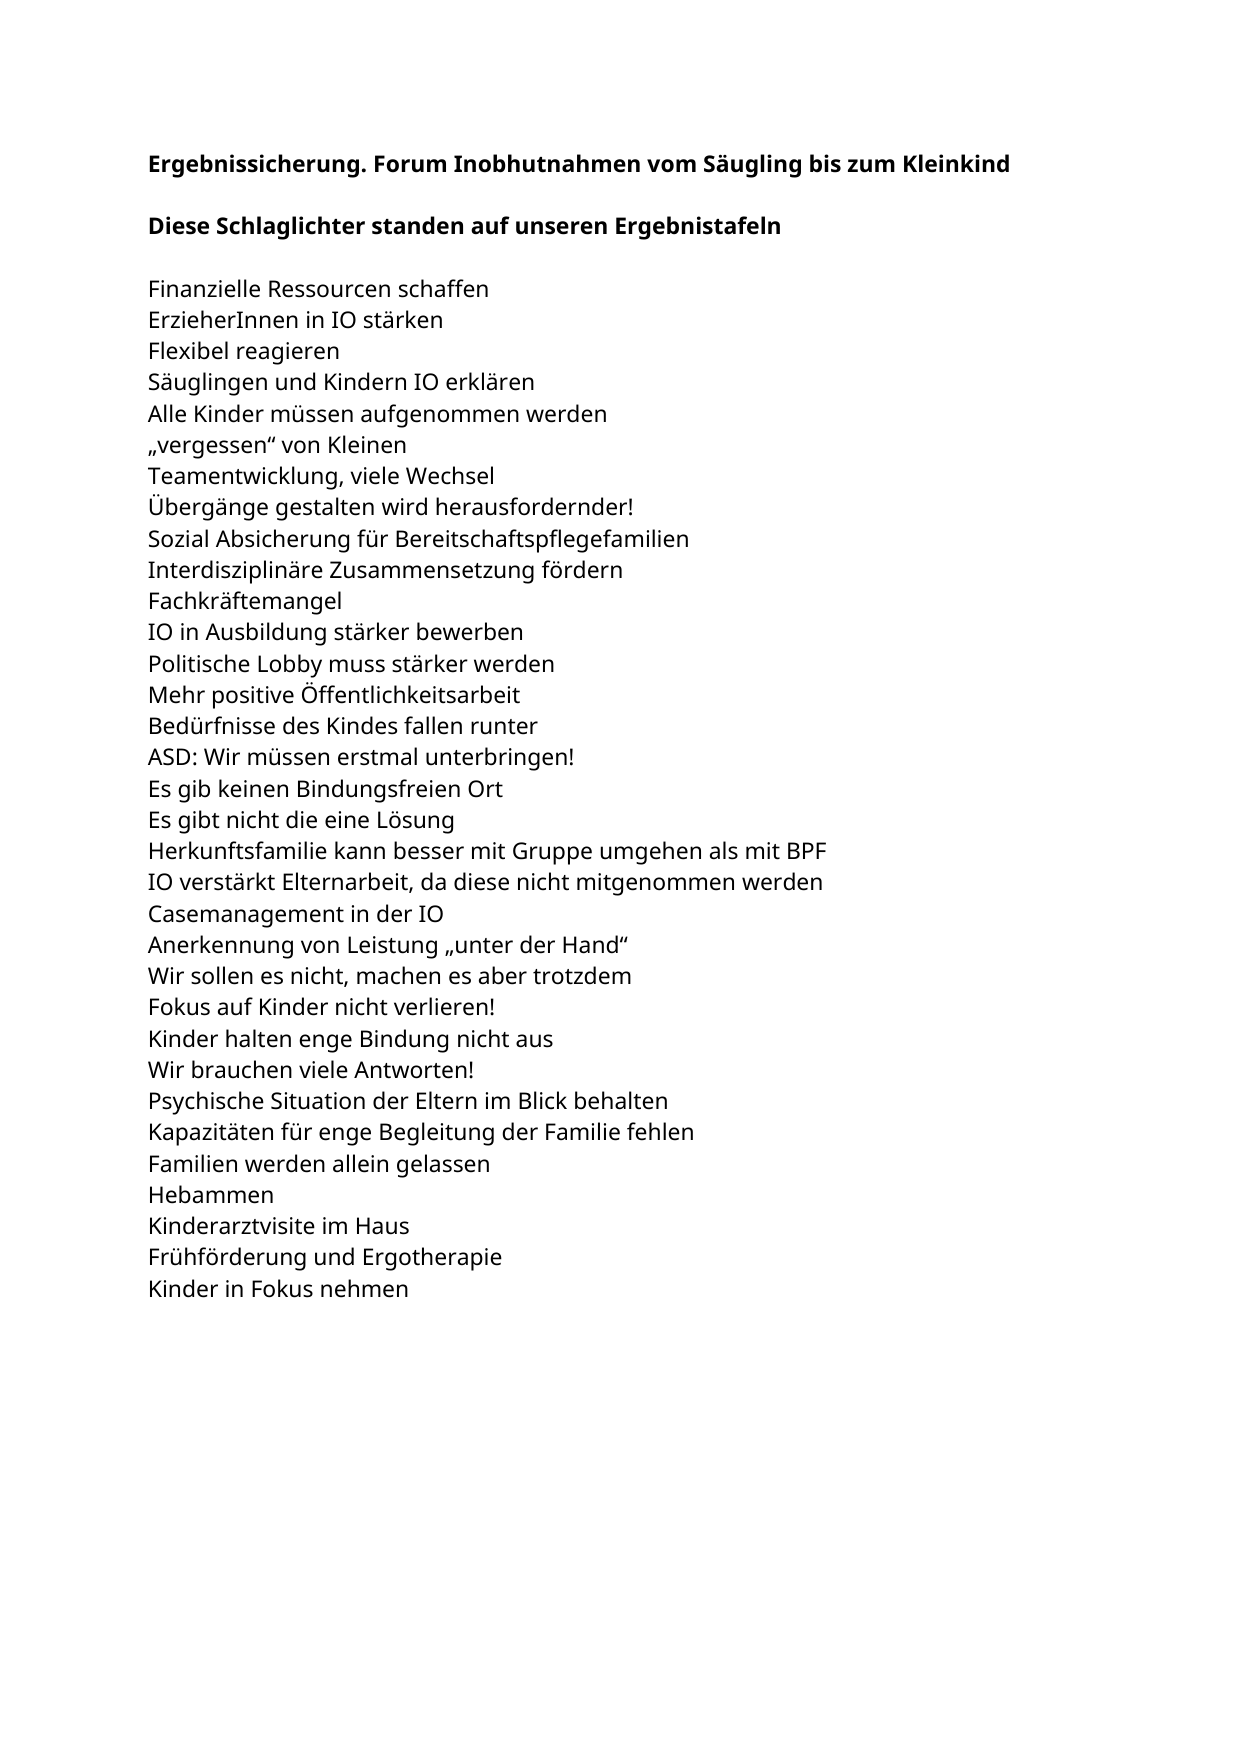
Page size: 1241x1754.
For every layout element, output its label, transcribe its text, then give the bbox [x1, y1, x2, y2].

text Mehr positive Öffentlichkeitsarbeit [148, 679, 1093, 710]
text Teamentwicklung, viele Wechsel [148, 460, 1093, 491]
text Kinderarztvisite im Haus [148, 1210, 1093, 1241]
text Diese Schlaglichter standen auf unseren Ergebnistafeln [148, 210, 1093, 241]
text „vergessen“ von Kleinen [148, 429, 1093, 460]
text Finanzielle Ressourcen schaffen [148, 273, 1093, 304]
text Frühförderung und Ergotherapie [148, 1241, 1093, 1273]
text Interdisziplinäre Zusammensetzung fördern [148, 554, 1093, 585]
text IO verstärkt Elternarbeit, da diese nicht mitgenommen werden [148, 866, 1093, 898]
text Übergänge gestalten wird herausfordernder! [148, 491, 1093, 523]
text Wir brauchen viele Antworten! [148, 1054, 1093, 1085]
text Alle Kinder müssen aufgenommen werden [148, 398, 1093, 429]
text Ergebnissicherung. Forum Inobhutnahmen vom Säugling bis zum Kleinkind [148, 148, 1093, 179]
text Kapazitäten für enge Begleitung der Familie fehlen [148, 1116, 1093, 1148]
text Flexibel reagieren [148, 335, 1093, 366]
text Hebammen [148, 1179, 1093, 1210]
text Es gib keinen Bindungsfreien Ort [148, 773, 1093, 804]
text Bedürfnisse des Kindes fallen runter [148, 710, 1093, 741]
text Politische Lobby muss stärker werden [148, 648, 1093, 679]
text Sozial Absicherung für Bereitschaftspflegefamilien [148, 523, 1093, 554]
text Wir sollen es nicht, machen es aber trotzdem [148, 960, 1093, 991]
text Es gibt nicht die eine Lösung [148, 804, 1093, 835]
text Herkunftsfamilie kann besser mit Gruppe umgehen als mit BPF [148, 835, 1093, 866]
text Säuglingen und Kindern IO erklären [148, 366, 1093, 398]
text Casemanagement in der IO [148, 898, 1093, 929]
text Fachkräftemangel [148, 585, 1093, 616]
text ErzieherInnen in IO stärken [148, 304, 1093, 335]
text IO in Ausbildung stärker bewerben [148, 616, 1093, 648]
text Psychische Situation der Eltern im Blick behalten [148, 1085, 1093, 1116]
text ASD: Wir müssen erstmal unterbringen! [148, 741, 1093, 773]
text Anerkennung von Leistung „unter der Hand“ [148, 929, 1093, 960]
text Kinder halten enge Bindung nicht aus [148, 1023, 1093, 1054]
text Familien werden allein gelassen [148, 1148, 1093, 1179]
text Kinder in Fokus nehmen [148, 1273, 1093, 1304]
text Fokus auf Kinder nicht verlieren! [148, 991, 1093, 1023]
